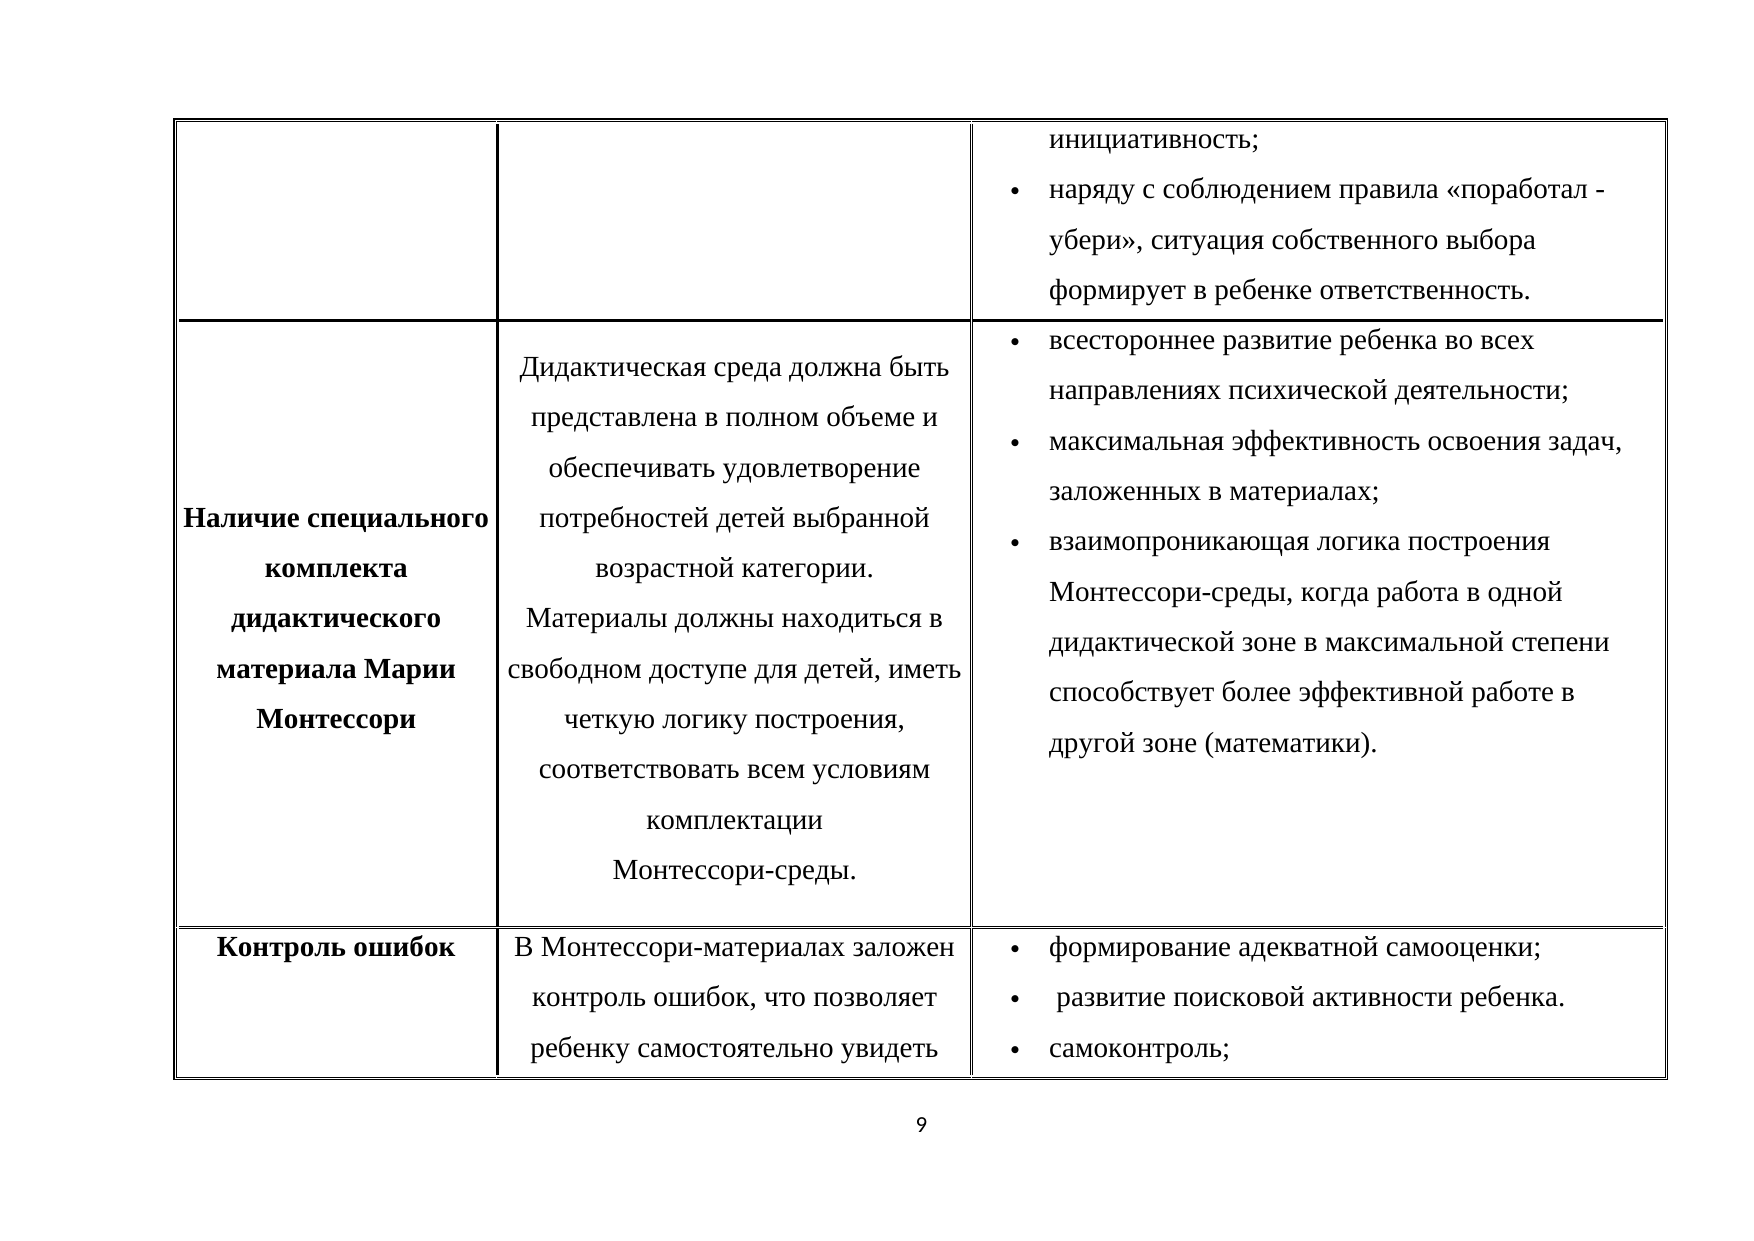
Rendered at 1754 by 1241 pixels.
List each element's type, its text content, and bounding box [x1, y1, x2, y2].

table_cell Свобода выбора [177, 120, 497, 319]
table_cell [972, 926, 1666, 1076]
table_cell Наличие специального комплекта дидактического материала Марии Монтессори [177, 319, 496, 926]
table_cell Контроль ошибок [175, 926, 497, 1076]
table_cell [497, 122, 972, 319]
table_cell всестороннее развитие ребенка во всех направлениях психической деятельности; максимальная эффективность освоения задач, заложенных в материалах; взаимопроникающая логика построения Монтессори-среды, когда работа в одной дидактической зоне в максимальной степени способствует более эффективной работе в другой зоне (математики). [973, 319, 1665, 926]
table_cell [497, 929, 972, 1076]
table_cell Дидактическая среда должна быть представлена в полном объеме и обеспечивать удовлетворение потребностей детей выбранной возрастной категории. Материалы должны находиться в свободном доступе для детей, иметь четкую логику построения, соответствовать всем условиям комплектации Монтессори-среды. [499, 322, 970, 926]
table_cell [972, 122, 1665, 319]
